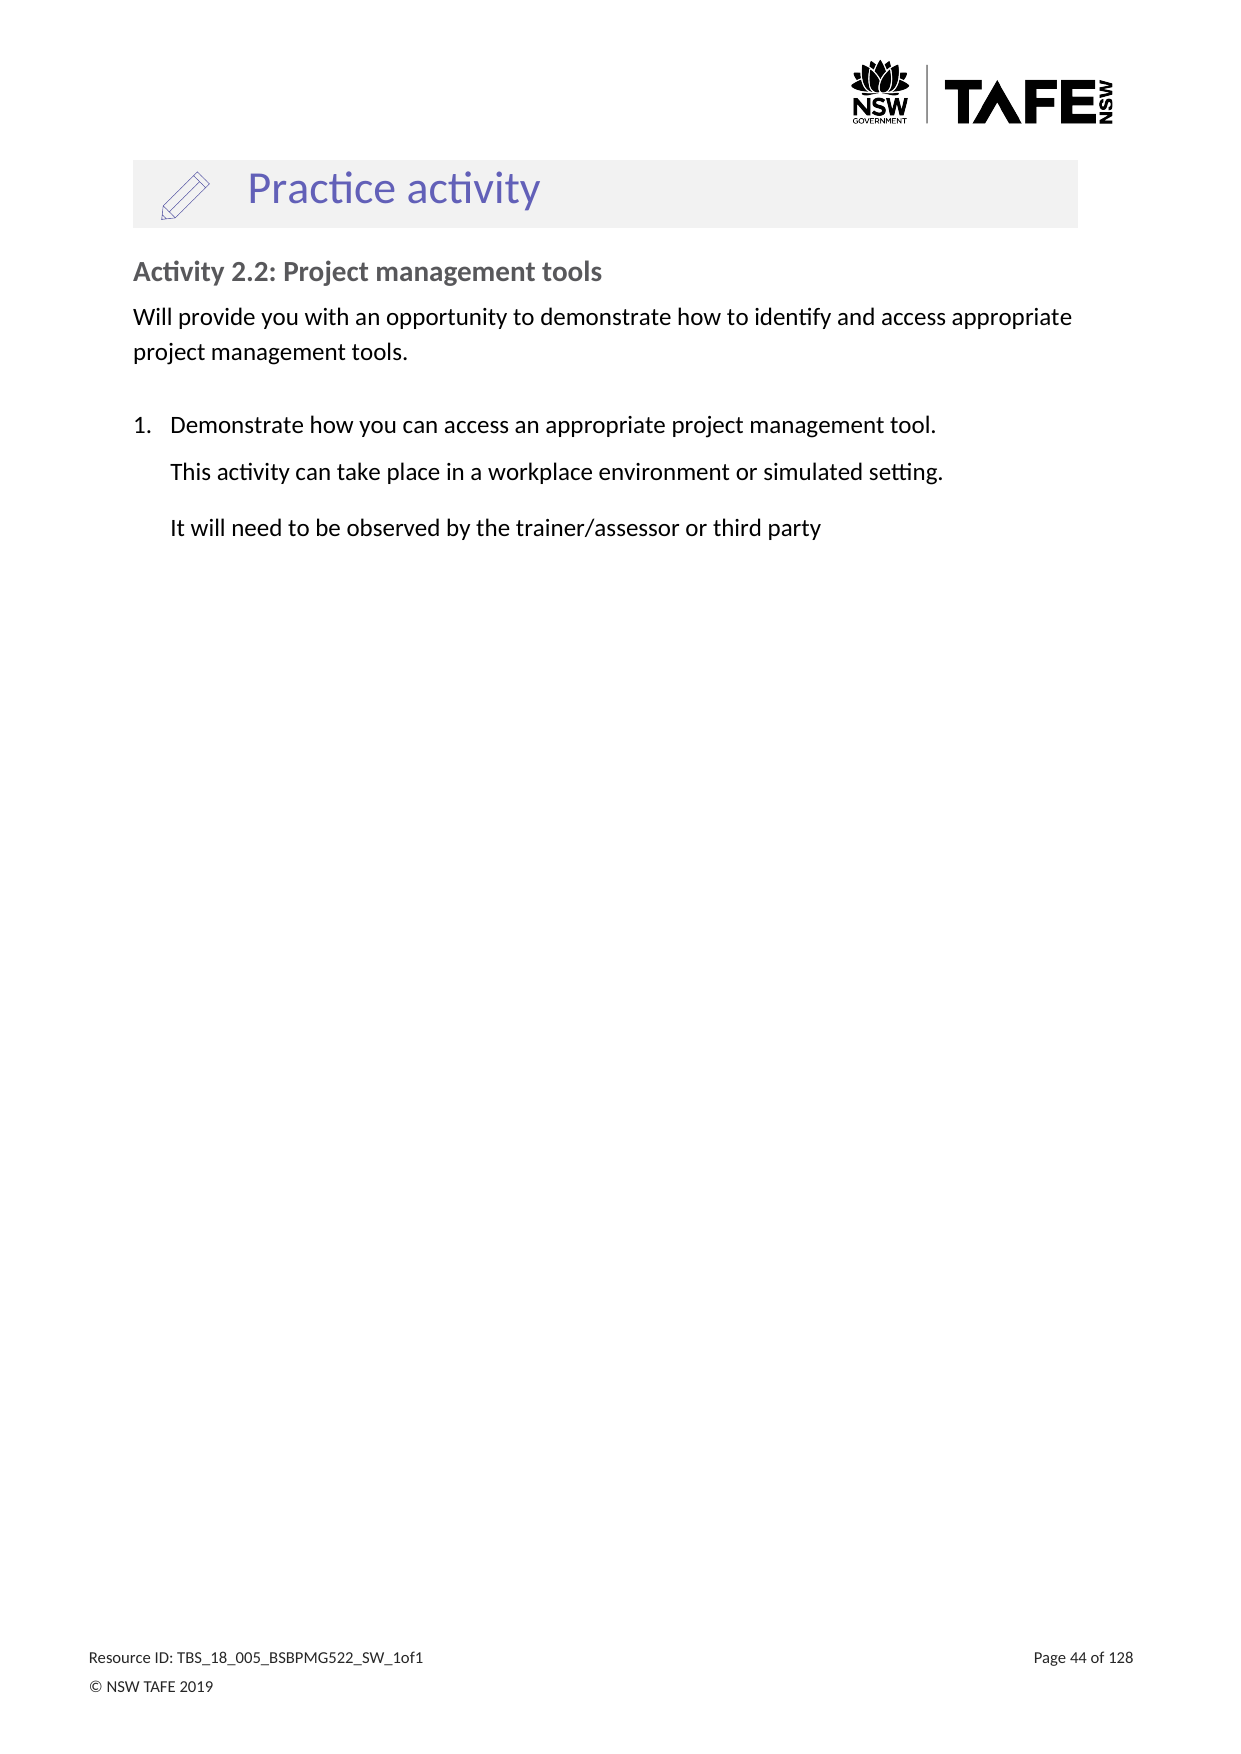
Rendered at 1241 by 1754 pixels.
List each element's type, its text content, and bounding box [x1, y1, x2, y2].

list Demonstrate how you can access an appropriate project management tool. [133, 409, 1107, 439]
table_header [133, 160, 236, 228]
picture [851, 59, 1113, 125]
subtitle Activity 2.2: Project management tools [133, 253, 1107, 289]
picture [154, 162, 215, 226]
text This activity can take place in a workplace environment or simulated setting. [170, 456, 1107, 487]
text It will need to be observed by the trainer/assessor or third party [170, 512, 1107, 543]
table_header Practice activity [236, 160, 1078, 228]
text Will provide you with an opportunity to demonstrate how to identify and access appropriate project management tools. [133, 301, 1107, 367]
